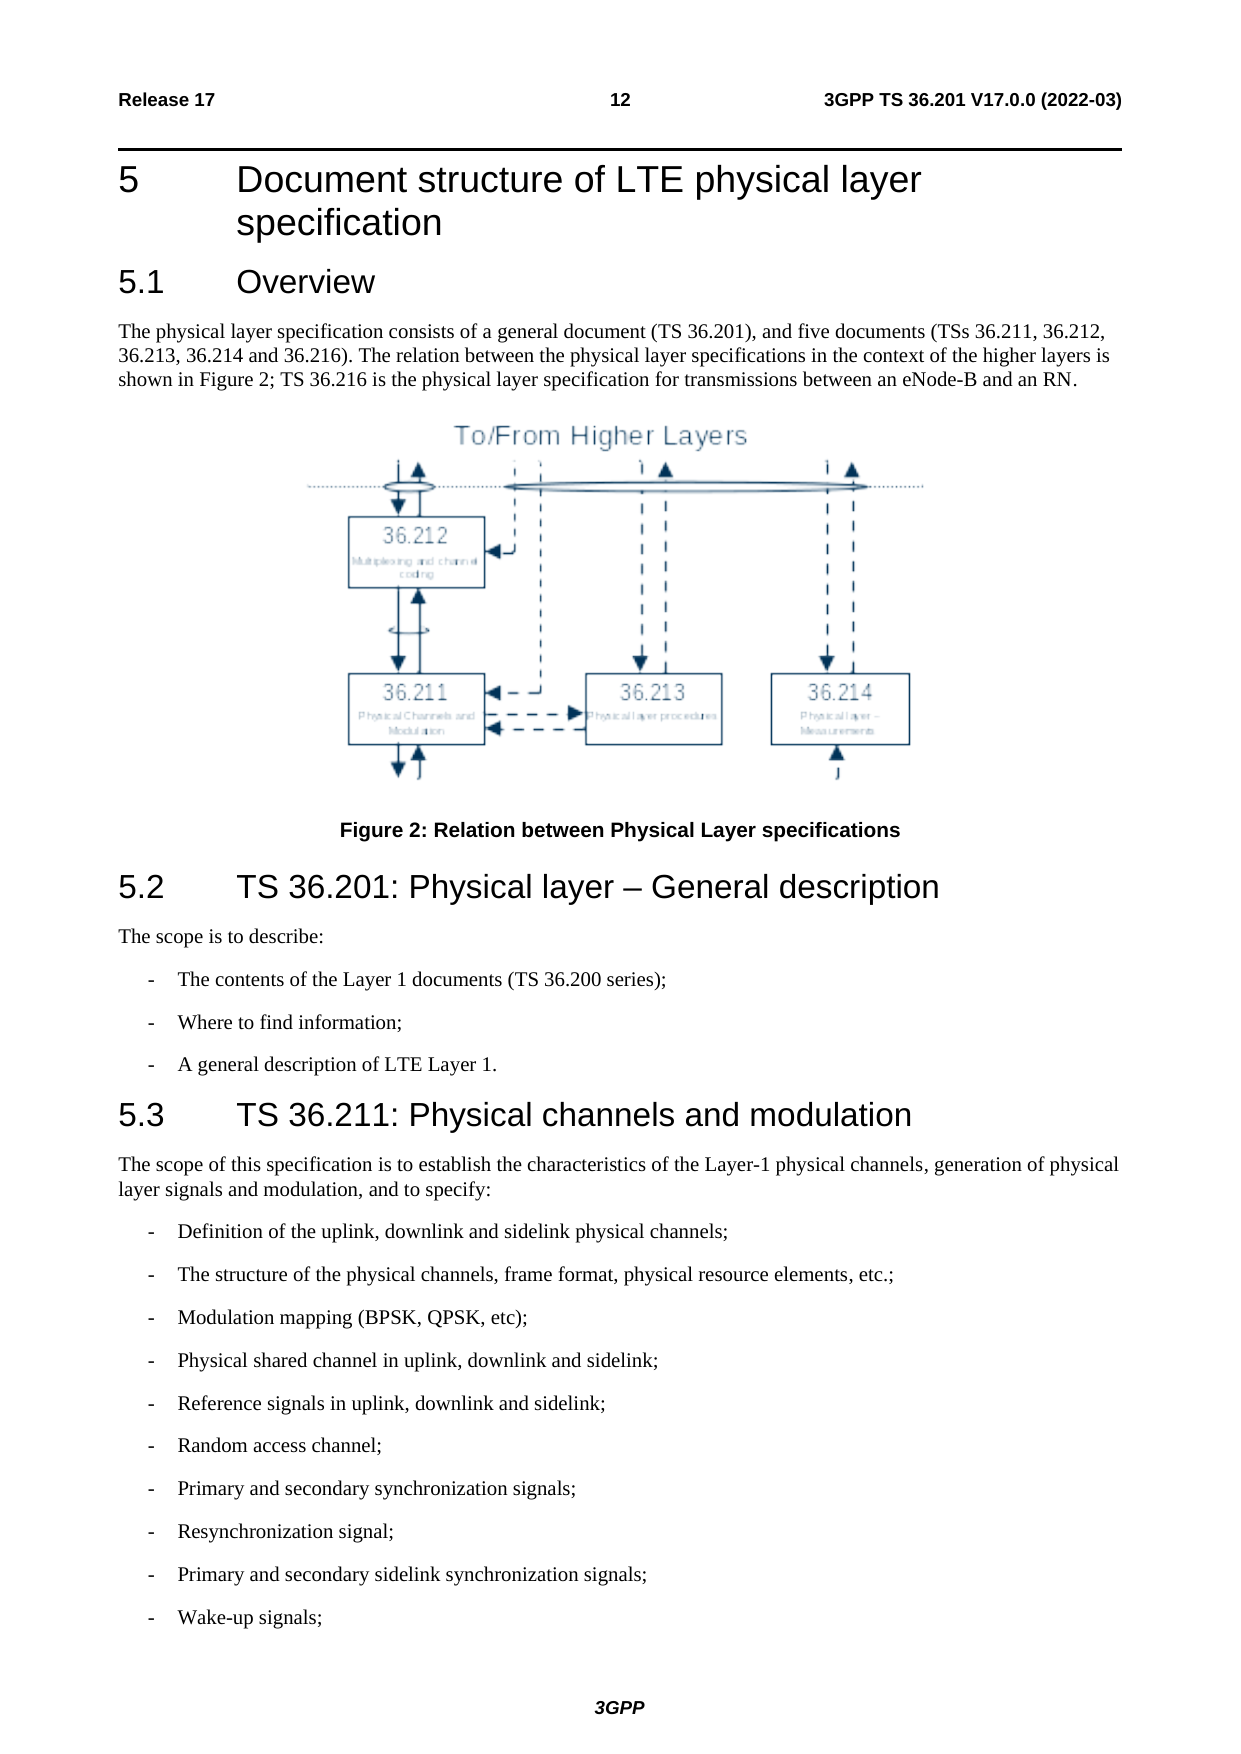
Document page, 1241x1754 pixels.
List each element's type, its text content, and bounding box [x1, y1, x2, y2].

subtitle 5.2 TS 36.201: Physical layer – General description [118, 867, 1122, 905]
text The scope is to describe: [118, 924, 1122, 948]
text - Physical shared channel in uplink, downlink and sidelink; [148, 1348, 1122, 1372]
text - Definition of the uplink, downlink and sidelink physical channels; [148, 1219, 1122, 1243]
text - Resynchronization signal; [148, 1519, 1122, 1543]
text - The contents of the Layer 1 documents (TS 36.200 series); [148, 967, 1122, 991]
text - Random access channel; [148, 1433, 1122, 1457]
text - Primary and secondary sidelink synchronization signals; [148, 1562, 1122, 1586]
text Figure 2: Relation between Physical Layer specifications [118, 818, 1122, 842]
text The physical layer specification consists of a general document (TS 36.201), and five documents (TSs 36.211, 36.212, 36.213, 36.214 and 36.216). The relation between the physical layer specifications in the context of the higher layers is shown in Figure 2; TS 36.216 is the physical layer specification for transmissions between an eNode-B and an RN. [118, 319, 1122, 391]
subtitle 5.3 TS 36.211: Physical channels and modulation [118, 1095, 1122, 1134]
text - Where to find information; [148, 1009, 1122, 1034]
subtitle 5.1 Overview [118, 262, 1122, 300]
text - Modulation mapping (BPSK, QPSK, etc); [148, 1305, 1122, 1329]
text - Primary and secondary synchronization signals; [148, 1476, 1122, 1500]
text The scope of this specification is to establish the characteristics of the Layer-1 physical channels, generation of physical layer signals and modulation, and to specify: [118, 1152, 1122, 1201]
text - Reference signals in uplink, downlink and sidelink; [148, 1391, 1122, 1414]
subtitle 5 Document structure of LTE physical layer specification [118, 151, 1122, 243]
text - Wake-up signals; [148, 1604, 1122, 1629]
text - The structure of the physical channels, frame format, physical resource elements, etc.; [148, 1262, 1122, 1286]
text - A general description of LTE Layer 1. [148, 1052, 1122, 1076]
